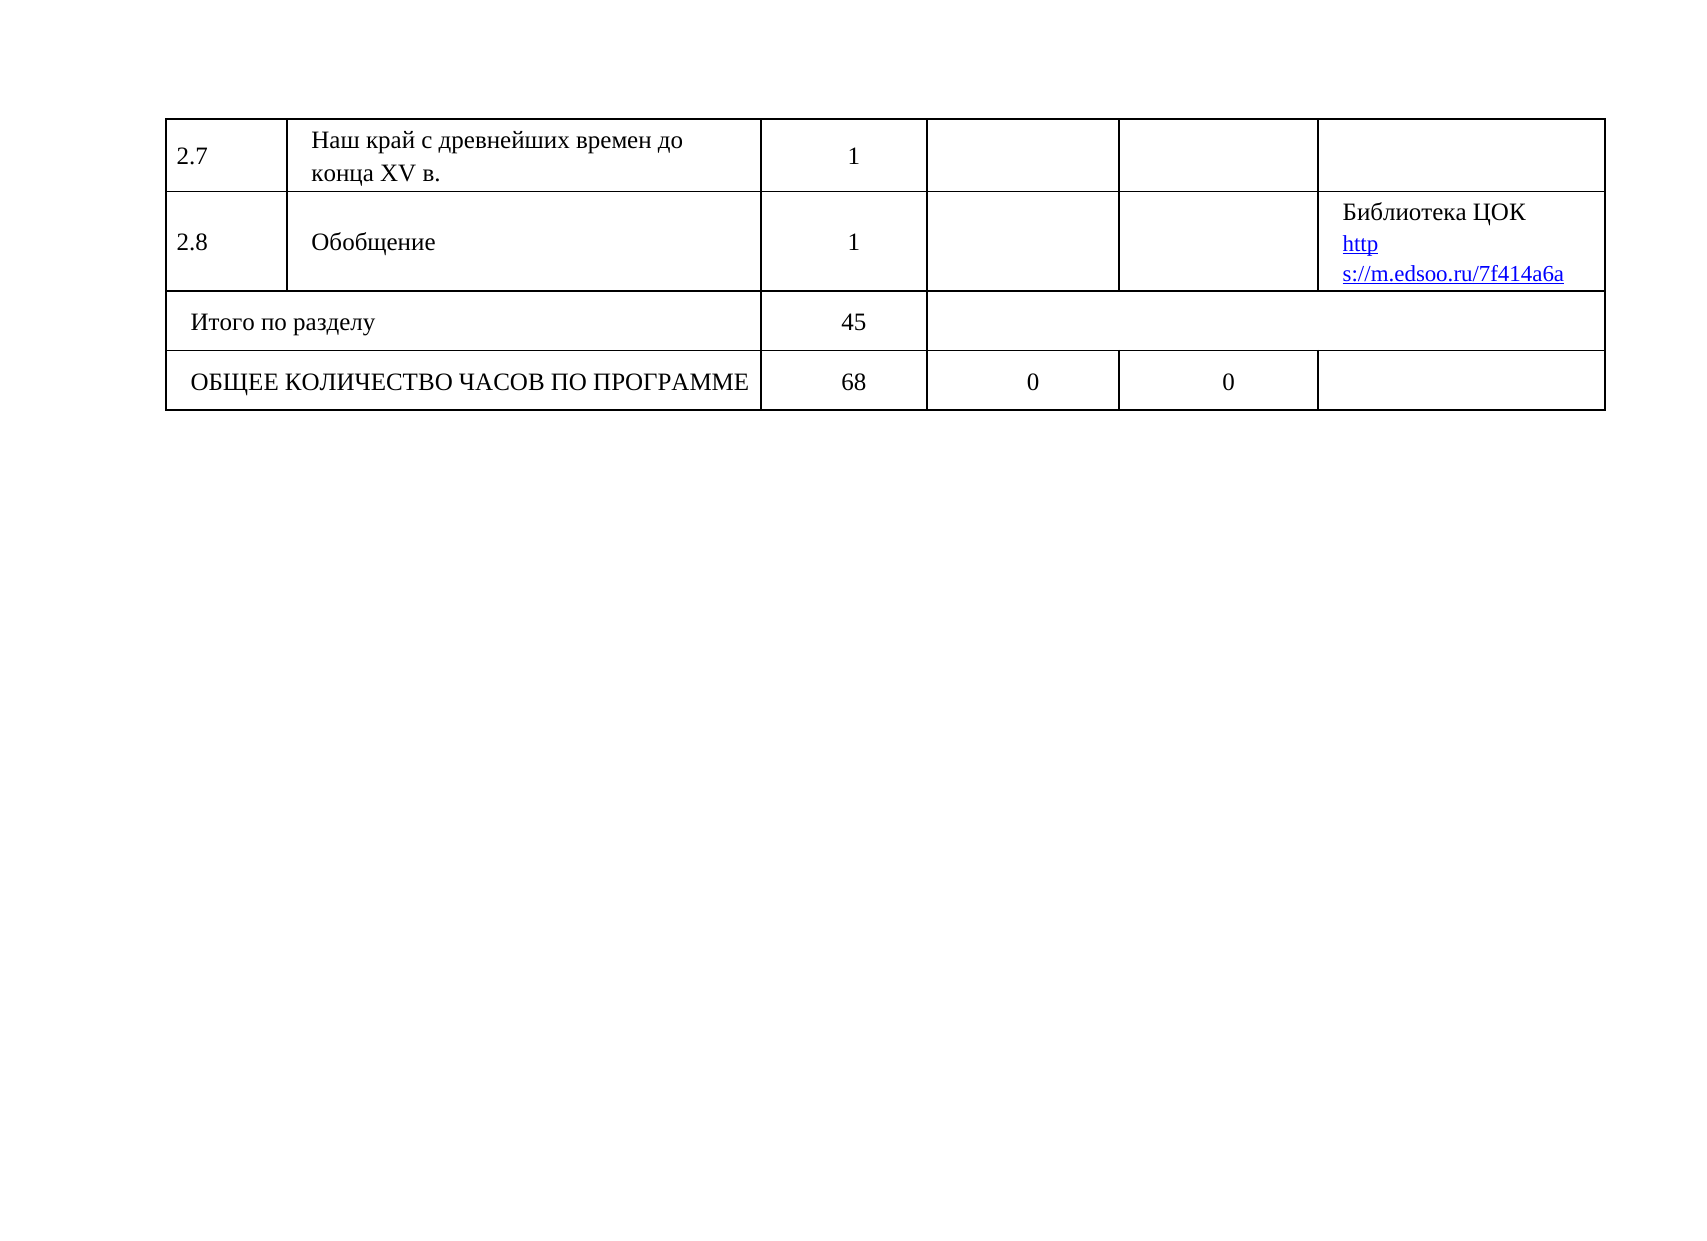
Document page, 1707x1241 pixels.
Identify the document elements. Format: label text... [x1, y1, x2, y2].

table_cell 45 [762, 292, 926, 350]
table_cell Наш край с древнейших времен до конца XV в. [288, 120, 760, 191]
table_cell [1319, 351, 1604, 409]
table_cell [928, 192, 1118, 290]
table_cell 68 [762, 351, 926, 409]
table_cell 1 [762, 120, 926, 191]
table_cell 2.7 [167, 120, 286, 191]
table_cell Обобщение [288, 192, 760, 290]
table_cell [1319, 120, 1604, 191]
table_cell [1319, 192, 1604, 290]
table_cell ОБЩЕЕ КОЛИЧЕСТВО ЧАСОВ ПО ПРОГРАММЕ [167, 351, 760, 409]
table_cell 1 [762, 192, 926, 290]
table_cell Итого по разделу [167, 292, 760, 350]
table_cell 0 [1120, 351, 1317, 409]
table_cell [1120, 192, 1317, 290]
table_cell [928, 120, 1118, 191]
table_cell 0 [928, 351, 1118, 409]
table_cell [1120, 120, 1317, 191]
table_cell [928, 292, 1604, 350]
table_cell 2.8 [167, 192, 286, 290]
